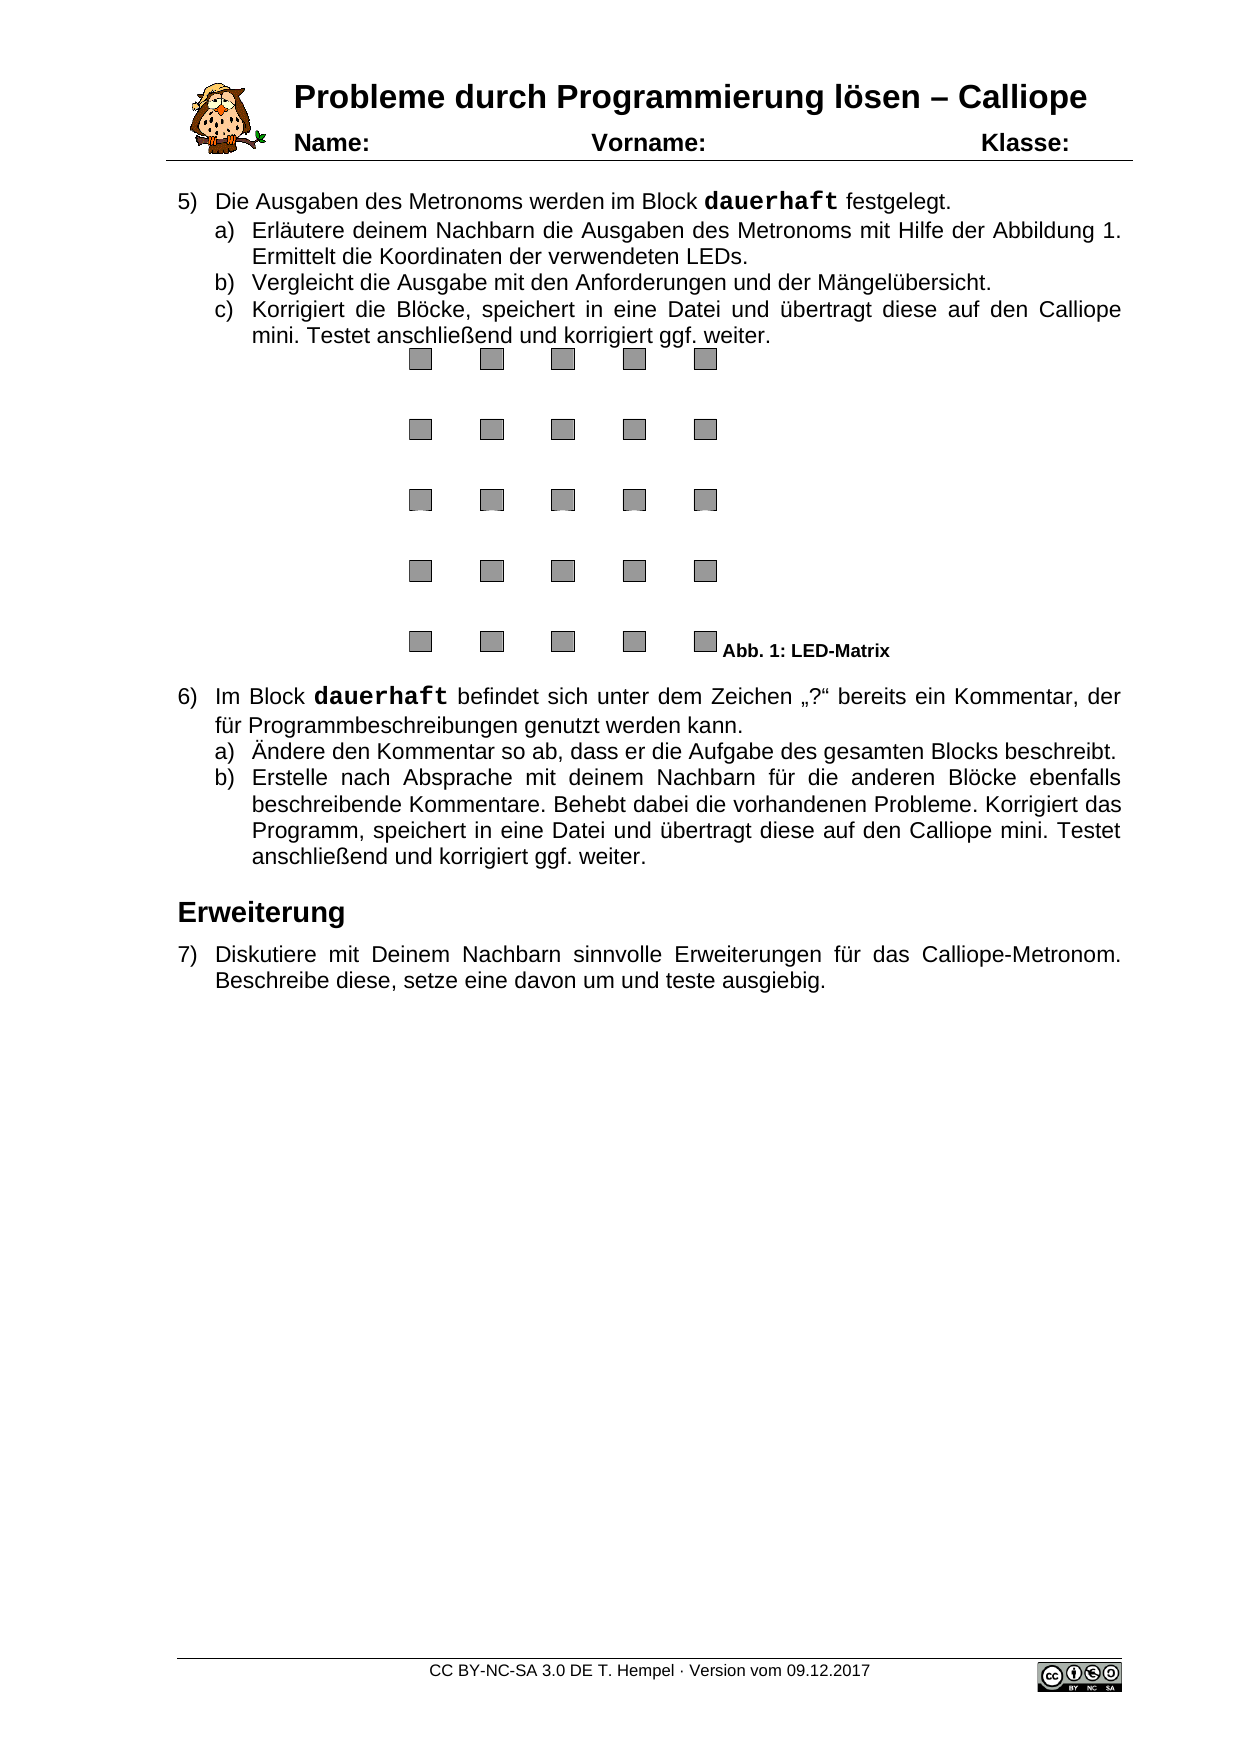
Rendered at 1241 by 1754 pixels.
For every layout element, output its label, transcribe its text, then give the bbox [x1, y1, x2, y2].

subtitle Erweiterung [177, 895, 1122, 928]
list Erläutere deinem Nachbarn die Ausgaben des Metronoms mit Hilfe der Abbildung 1. Ermittelt die Koordinaten der verwendeten LEDs. [214, 217, 1122, 269]
picture [1037, 1662, 1122, 1692]
list Ändere den Kommentar so ab, dass er die Aufgabe des gesamten Blocks beschreibt. [214, 738, 1122, 764]
picture [177, 73, 271, 160]
text Abb. 1: LED-Matrix [177, 348, 1122, 662]
list Vergleicht die Ausgabe mit den Anforderungen und der Mängelübersicht. [214, 269, 1122, 296]
list Im Block dauerhaft befindet sich unter dem Zeichen „?“ bereits ein Kommentar, der für Programmbeschreibungen genutzt werden kann. [177, 683, 1122, 738]
list Korrigiert die Blöcke, speichert in eine Datei und übertragt diese auf den Calliope mini. Testet anschließend und korrigiert ggf. weiter. [214, 296, 1122, 348]
list Erstelle nach Absprache mit deinem Nachbarn für die anderen Blöcke ebenfalls beschreibende Kommentare. Behebt dabei die vorhandenen Probleme. Korrigiert das Programm, speichert in eine Datei und übertragt diese auf den Calliope mini. Testet anschließend und korrigiert ggf. weiter. [214, 764, 1122, 870]
list Diskutiere mit Deinem Nachbarn sinnvolle Erweiterungen für das Calliope-Metronom. Beschreibe diese, setze eine davon um und teste ausgiebig. [177, 941, 1122, 993]
list Die Ausgaben des Metronoms werden im Block dauerhaft festgelegt. [177, 188, 1122, 217]
